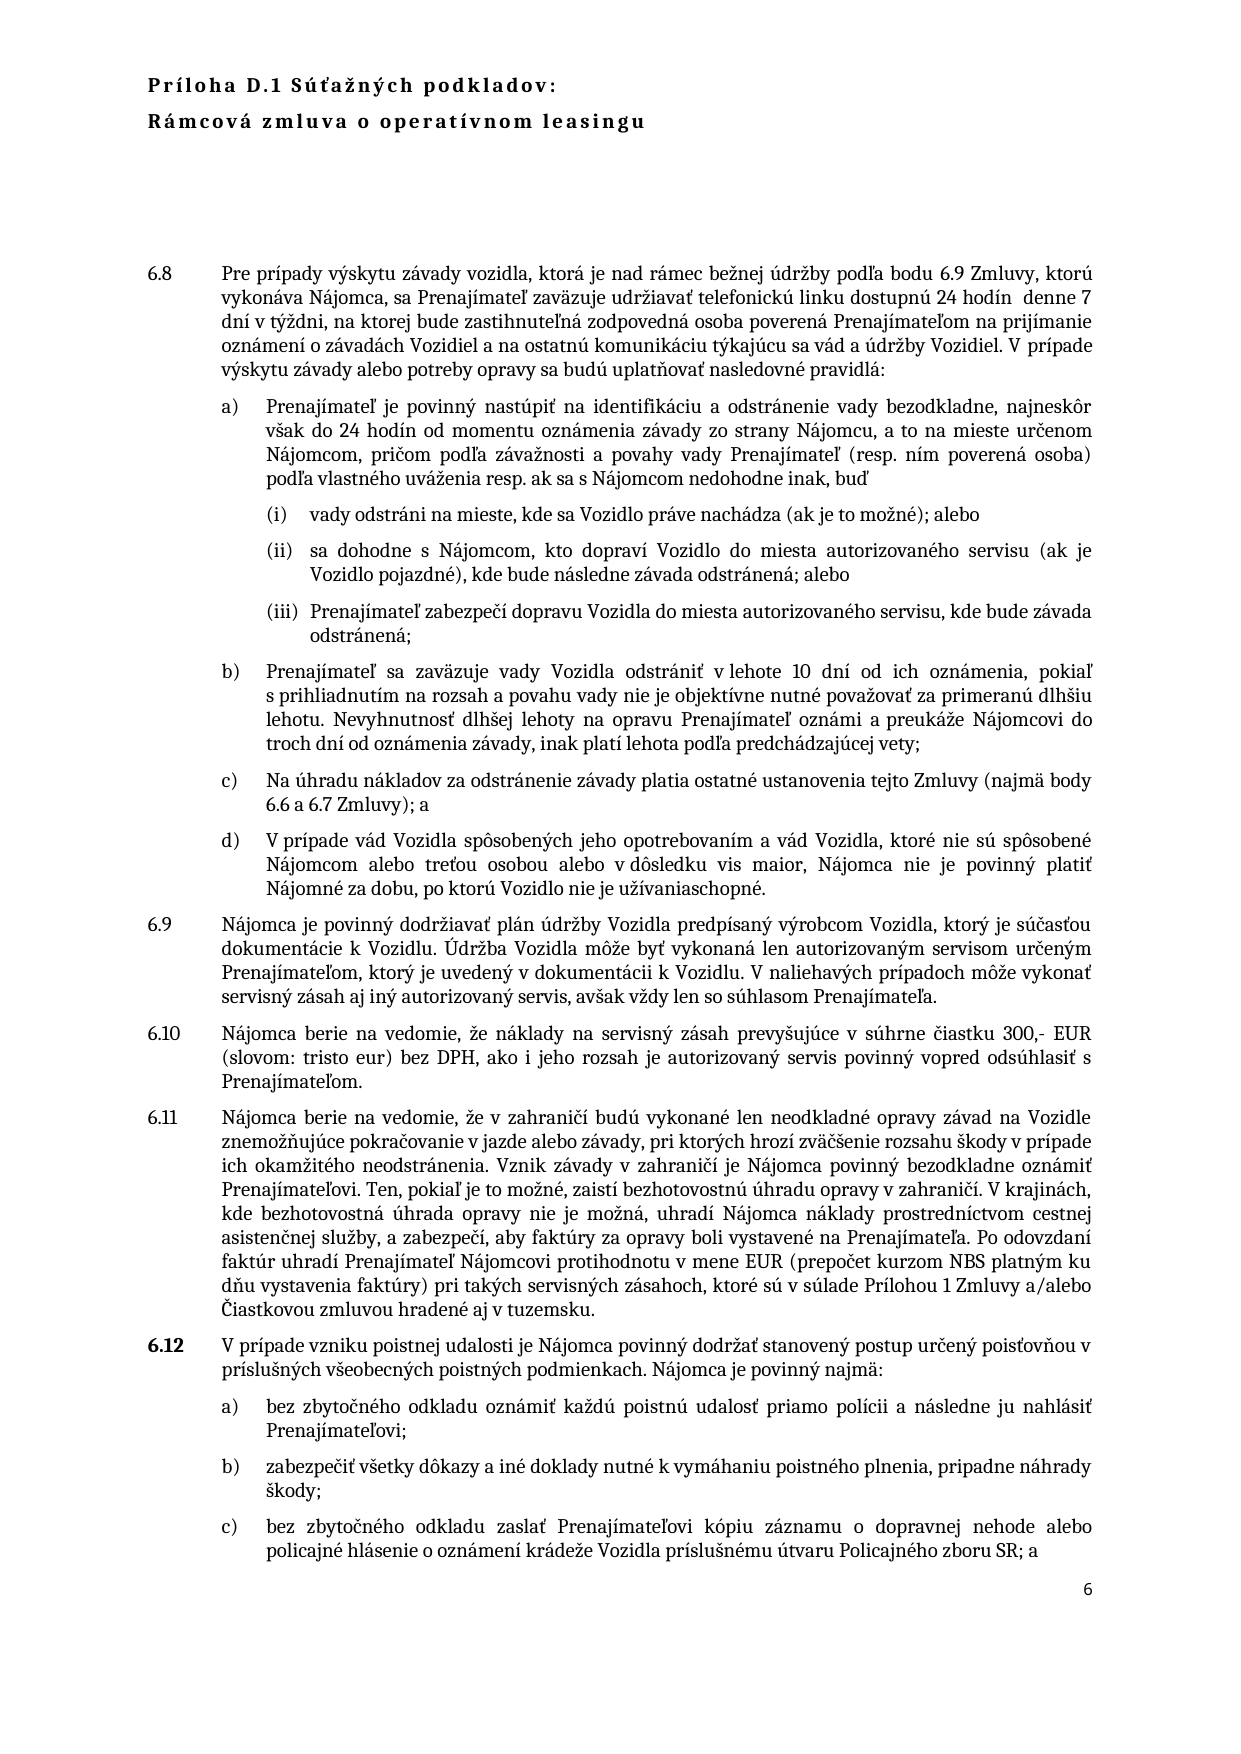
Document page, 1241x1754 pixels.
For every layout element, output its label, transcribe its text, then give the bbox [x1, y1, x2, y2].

list Pre prípady výskytu závady vozidla, ktorá je nad rámec bežnej údržby podľa bodu 6.9 Zmluvy, ktorú vykonáva Nájomca, sa Prenajímateľ zaväzuje udržiavať telefonickú linku dostupnú 24 hodín denne 7 dní v týždni, na ktorej bude zastihnuteľná zodpovedná osoba poverená Prenajímateľom na prijímanie oznámení o závadách Vozidiel a na ostatnú komunikáciu týkajúcu sa vád a údržby Vozidiel. V prípade výskytu závady alebo potreby opravy sa budú uplatňovať nasledovné pravidlá: [148, 262, 1093, 382]
list Nájomca berie na vedomie, že náklady na servisný zásah prevyšujúce v súhrne čiastku 300,- EUR (slovom: tristo eur) bez DPH, ako i jeho rozsah je autorizovaný servis povinný vopred odsúhlasiť s Prenajímateľom. [148, 1021, 1093, 1093]
list V prípade vzniku poistnej udalosti je Nájomca povinný dodržať stanovený postup určený poisťovňou v príslušných všeobecných poistných podmienkach. Nájomca je povinný najmä: [148, 1334, 1093, 1382]
list Na úhradu nákladov za odstránenie závady platia ostatné ustanovenia tejto Zmluvy (najmä body 6.6 a 6.7 Zmluvy); a [221, 768, 1093, 816]
list V prípade vád Vozidla spôsobených jeho opotrebovaním a vád Vozidla, ktoré nie sú spôsobené Nájomcom alebo treťou osobou alebo v dôsledku vis maior, Nájomca nie je povinný platiť Nájomné za dobu, po ktorú Vozidlo nie je užívaniaschopné. [221, 829, 1093, 901]
list Nájomca je povinný dodržiavať plán údržby Vozidla predpísaný výrobcom Vozidla, ktorý je súčasťou dokumentácie k Vozidlu. Údržba Vozidla môže byť vykonaná len autorizovaným servisom určeným Prenajímateľom, ktorý je uvedený v dokumentácii k Vozidlu. V naliehavých prípadoch môže vykonať servisný zásah aj iný autorizovaný servis, avšak vždy len so súhlasom Prenajímateľa. [148, 913, 1093, 1009]
list bez zbytočného odkladu oznámiť každú poistnú udalosť priamo polícii a následne ju nahlásiť Prenajímateľovi; [221, 1394, 1093, 1442]
list Nájomca berie na vedomie, že v zahraničí budú vykonané len neodkladné opravy závad na Vozidle znemožňujúce pokračovanie v jazde alebo závady, pri ktorých hrozí zväčšenie rozsahu škody v prípade ich okamžitého neodstránenia. Vznik závady v zahraničí je Nájomca povinný bezodkladne oznámiť Prenajímateľovi. Ten, pokiaľ je to možné, zaistí bezhotovostnú úhradu opravy v zahraničí. V krajinách, kde bezhotovostná úhrada opravy nie je možná, uhradí Nájomca náklady prostredníctvom cestnej asistenčnej služby, a zabezpečí, aby faktúry za opravy boli vystavené na Prenajímateľa. Po odovzdaní faktúr uhradí Prenajímateľ Nájomcovi protihodnotu v mene EUR (prepočet kurzom NBS platným ku dňu vystavenia faktúry) pri takých servisných zásahoch, ktoré sú v súlade Prílohou 1 Zmluvy a/alebo Čiastkovou zmluvou hradené aj v tuzemsku. [148, 1106, 1093, 1321]
list Prenajímateľ zabezpečí dopravu Vozidla do miesta autorizovaného servisu, kde bude závada odstránená; [266, 599, 1093, 647]
list zabezpečiť všetky dôkazy a iné doklady nutné k vymáhaniu poistného plnenia, pripadne náhrady škody; [221, 1455, 1093, 1503]
list vady odstráni na mieste, kde sa Vozidlo práve nachádza (ak je to možné); alebo [266, 503, 1093, 527]
list sa dohodne s Nájomcom, kto dopraví Vozidlo do miesta autorizovaného servisu (ak je Vozidlo pojazdné), kde bude následne závada odstránená; alebo [266, 539, 1093, 587]
list Prenajímateľ je povinný nastúpiť na identifikáciu a odstránenie vady bezodkladne, najneskôr však do 24 hodín od momentu oznámenia závady zo strany Nájomcu, a to na mieste určenom Nájomcom, pričom podľa závažnosti a povahy vady Prenajímateľ (resp. ním poverená osoba) podľa vlastného uváženia resp. ak sa s Nájomcom nedohodne inak, buď [221, 394, 1093, 490]
list bez zbytočného odkladu zaslať Prenajímateľovi kópiu záznamu o dopravnej nehode alebo policajné hlásenie o oznámení krádeže Vozidla príslušnému útvaru Policajného zboru SR; a [221, 1515, 1093, 1563]
list Prenajímateľ sa zaväzuje vady Vozidla odstrániť v lehote 10 dní od ich oznámenia, pokiaľ s prihliadnutím na rozsah a povahu vady nie je objektívne nutné považovať za primeranú dlhšiu lehotu. Nevyhnutnosť dlhšej lehoty na opravu Prenajímateľ oznámi a preukáže Nájomcovi do troch dní od oznámenia závady, inak platí lehota podľa predchádzajúcej vety; [221, 660, 1093, 756]
